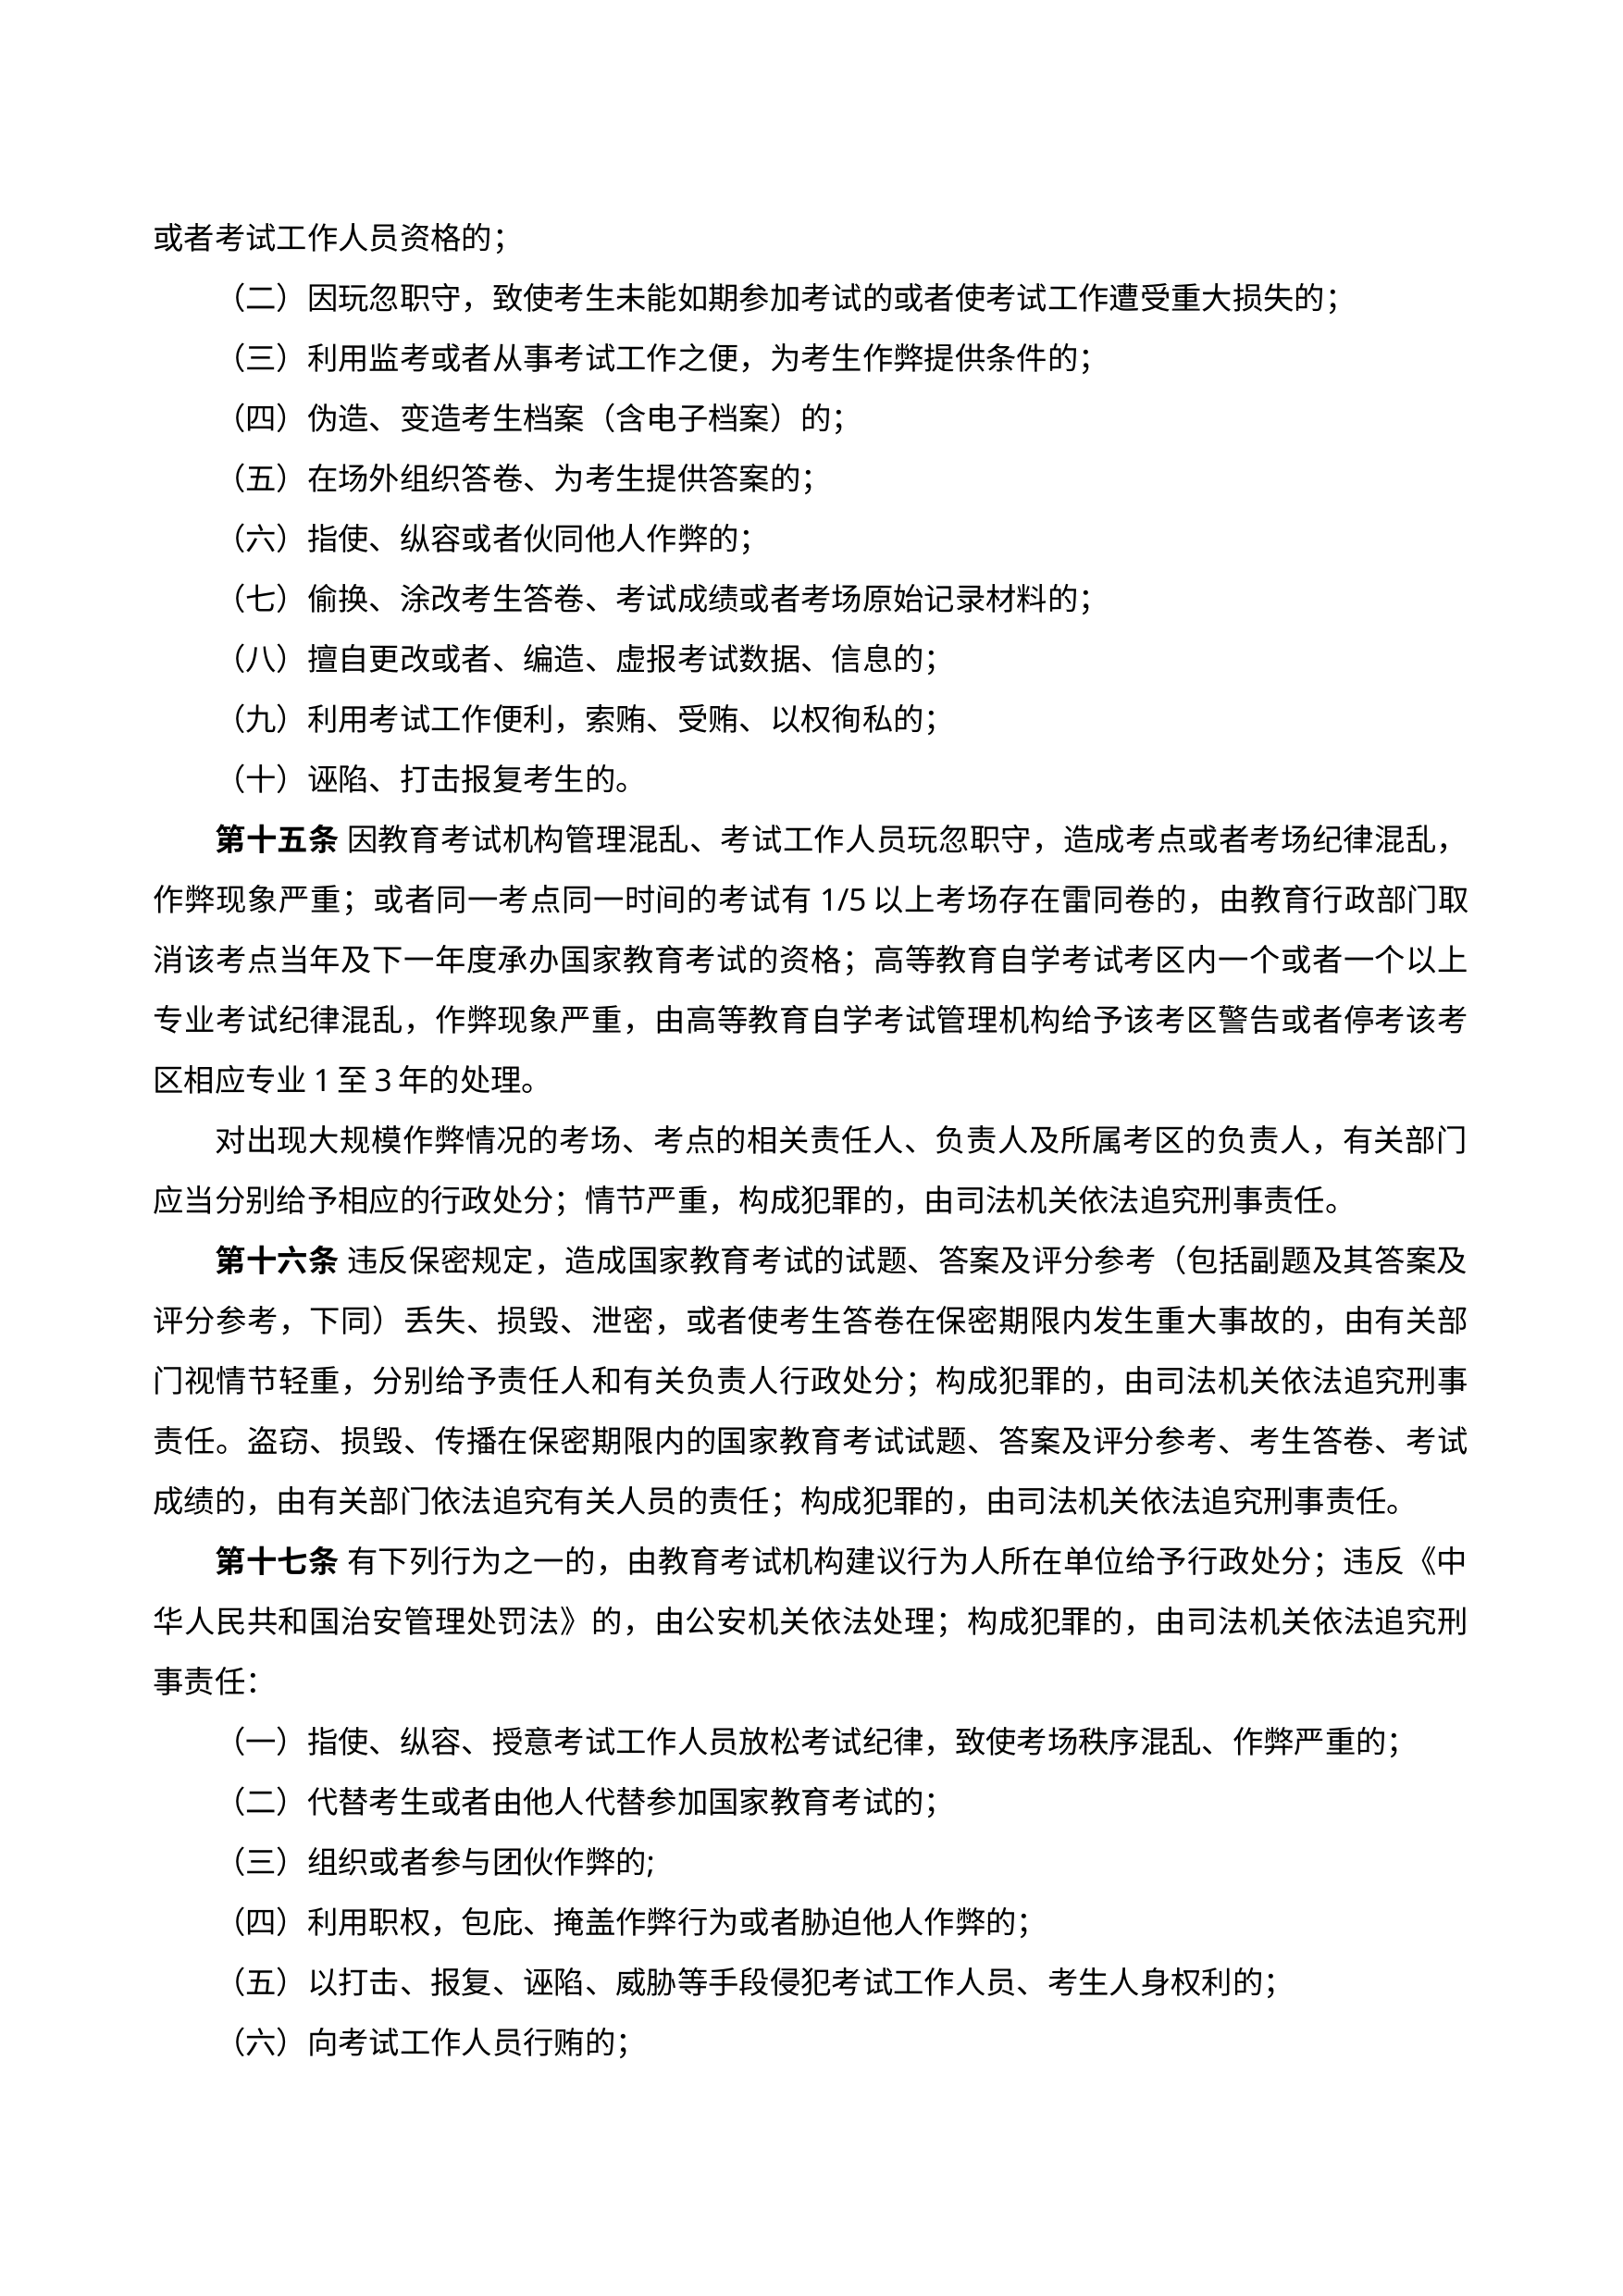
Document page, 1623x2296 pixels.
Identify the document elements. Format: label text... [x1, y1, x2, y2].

text （九）利用考试工作便利，索贿、受贿、以权徇私的； [153, 687, 1470, 747]
text 第十六条 违反保密规定，造成国家教育考试的试题、答案及评分参考（包括副题及其答案及评分参考，下同）丢失、损毁、泄密，或者使考生答卷在保密期限内发生重大事故的，由有关部门视情节轻重，分别给予责任人和有关负责人行政处分；构成犯罪的，由司法机关依法追究刑事责任。盗窃、损毁、传播在保密期限内的国家教育考试试题、答案及评分参考、考生答卷、考试成绩的，由有关部门依法追究有关人员的责任；构成犯罪的，由司法机关依法追究刑事责任。 [153, 1228, 1470, 1529]
text （六）指使、纵容或者伙同他人作弊的； [153, 506, 1470, 566]
text （三）组织或者参与团伙作弊的; [153, 1830, 1470, 1890]
text 对出现大规模作弊情况的考场、考点的相关责任人、负责人及所属考区的负责人，有关部门应当分别给予相应的行政处分；情节严重，构成犯罪的，由司法机关依法追究刑事责任。 [153, 1108, 1470, 1228]
text （四）伪造、变造考生档案（含电子档案）的； [153, 386, 1470, 446]
text （二）因玩忽职守，致使考生未能如期参加考试的或者使考试工作遭受重大损失的； [153, 266, 1470, 326]
text （十）诬陷、打击报复考生的。 [153, 747, 1470, 807]
text （七）偷换、涂改考生答卷、考试成绩或者考场原始记录材料的； [153, 566, 1470, 627]
text 第十七条 有下列行为之一的，由教育考试机构建议行为人所在单位给予行政处分；违反《中华人民共和国治安管理处罚法》的，由公安机关依法处理；构成犯罪的，由司法机关依法追究刑事责任： [153, 1529, 1470, 1709]
text （八）擅自更改或者、编造、虚报考试数据、信息的； [153, 627, 1470, 687]
text 第十五条 因教育考试机构管理混乱、考试工作人员玩忽职守，造成考点或者考场纪律混乱，作弊现象严重；或者同一考点同一时间的考试有1/5以上考场存在雷同卷的，由教育行政部门取消该考点当年及下一年度承办国家教育考试的资格；高等教育自学考试考区内一个或者一个以上专业考试纪律混乱，作弊现象严重，由高等教育自学考试管理机构给予该考区警告或者停考该考区相应专业1至3年的处理。 [153, 807, 1470, 1108]
text （五）在场外组织答卷、为考生提供答案的； [153, 446, 1470, 506]
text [153, 205, 1470, 266]
text （一）指使、纵容、授意考试工作人员放松考试纪律，致使考场秩序混乱、作弊严重的； [153, 1709, 1470, 1769]
text （四）利用职权，包庇、掩盖作弊行为或者胁迫他人作弊的； [153, 1890, 1470, 1950]
text （三）利用监考或者从事考试工作之便，为考生作弊提供条件的； [153, 326, 1470, 386]
text （六）向考试工作人员行贿的； [153, 2010, 1470, 2070]
text （五）以打击、报复、诬陷、威胁等手段侵犯考试工作人员、考生人身权利的； [153, 1950, 1470, 2010]
text （二）代替考生或者由他人代替参加国家教育考试的； [153, 1769, 1470, 1830]
